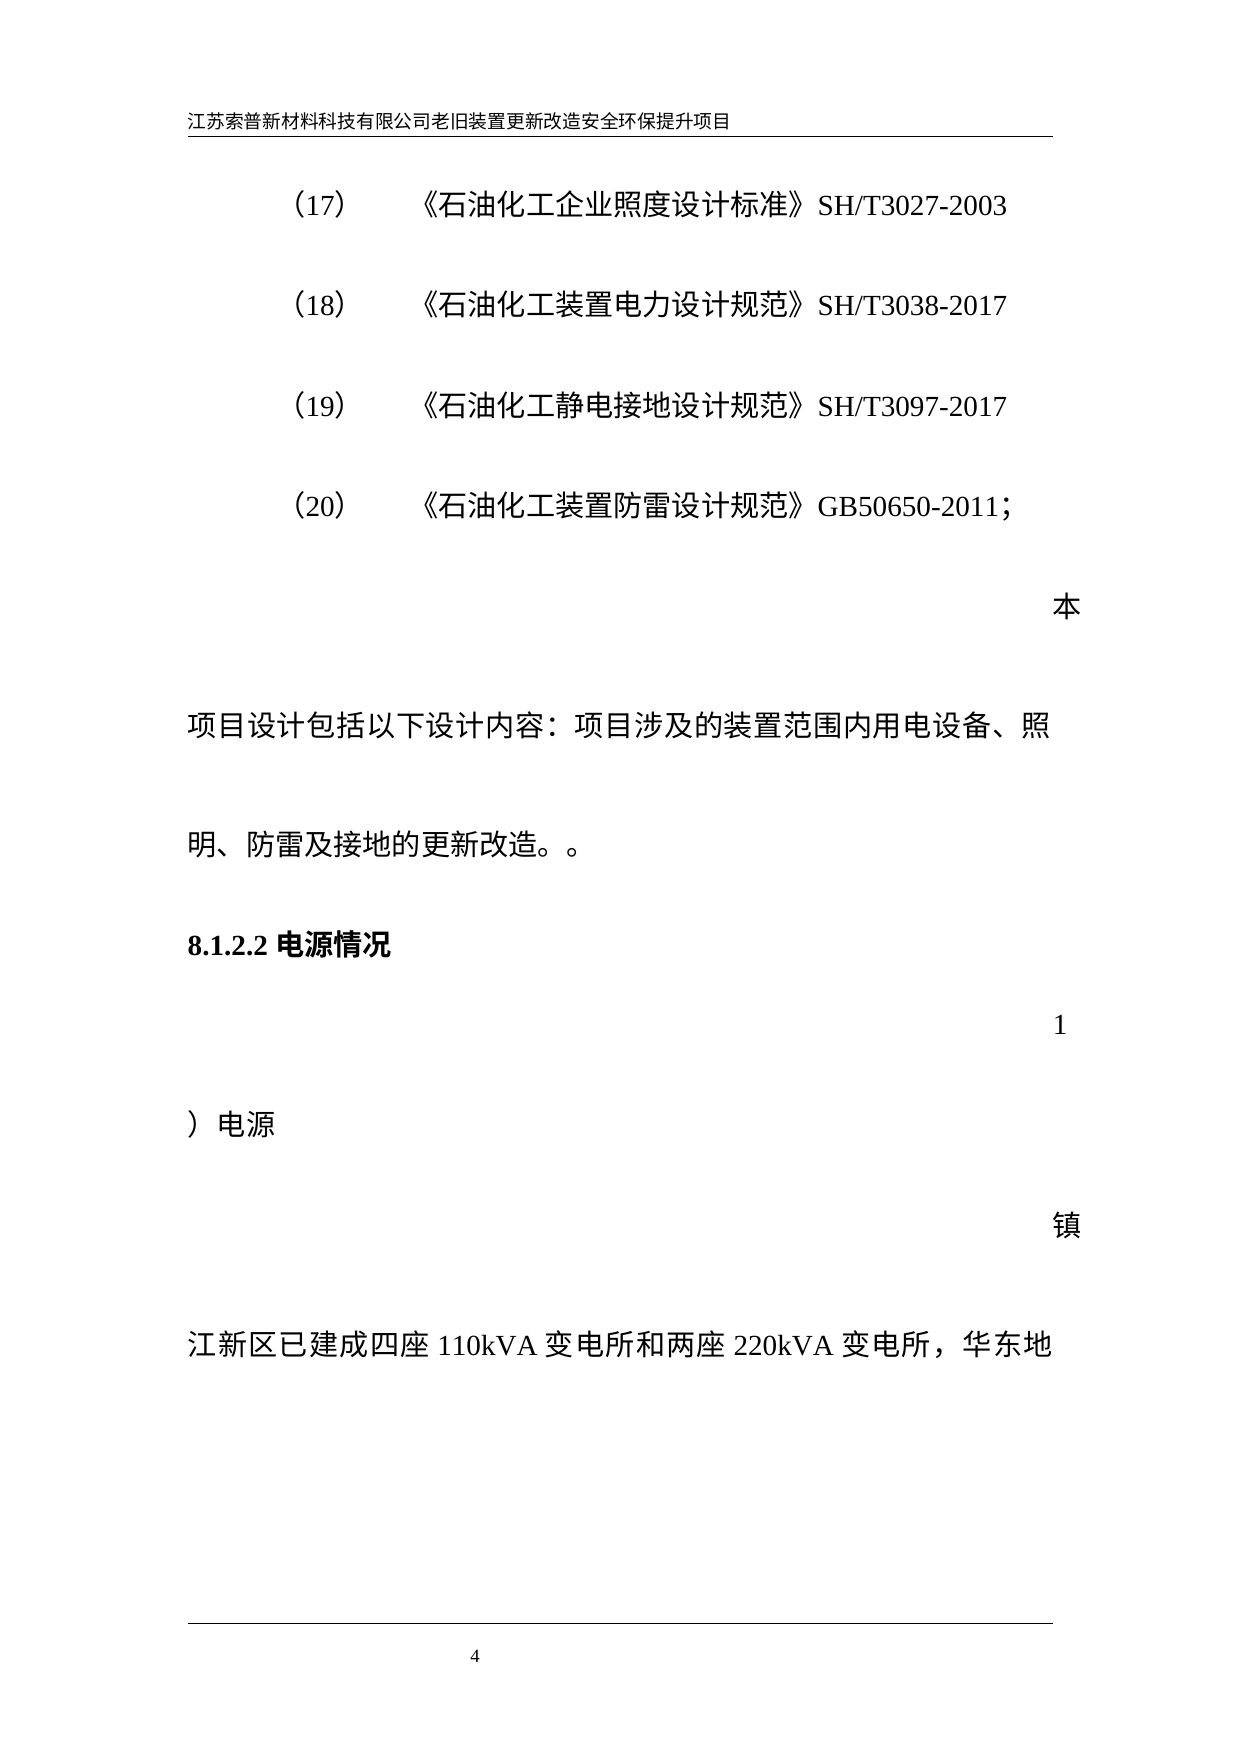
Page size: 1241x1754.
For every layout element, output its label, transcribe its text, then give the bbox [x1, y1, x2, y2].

subtitle 电源情况 [187, 903, 1053, 983]
list 《石油化工企业照度设计标准》SH/T3027-2003 [276, 163, 1053, 242]
text 1）电源 [187, 1004, 1053, 1163]
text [187, 1184, 1053, 1382]
list 《石油化工装置电力设计规范》SH/T3038-2017 [276, 263, 1053, 342]
text 本项目设计包括以下设计内容：项目涉及的装置范围内用电设备、照明、防雷及接地的更新改造。。 [187, 565, 1053, 882]
list 《石油化工静电接地设计规范》SH/T3097-2017 [276, 364, 1053, 443]
list 《石油化工装置防雷设计规范》GB50650-2011； [276, 464, 1053, 543]
